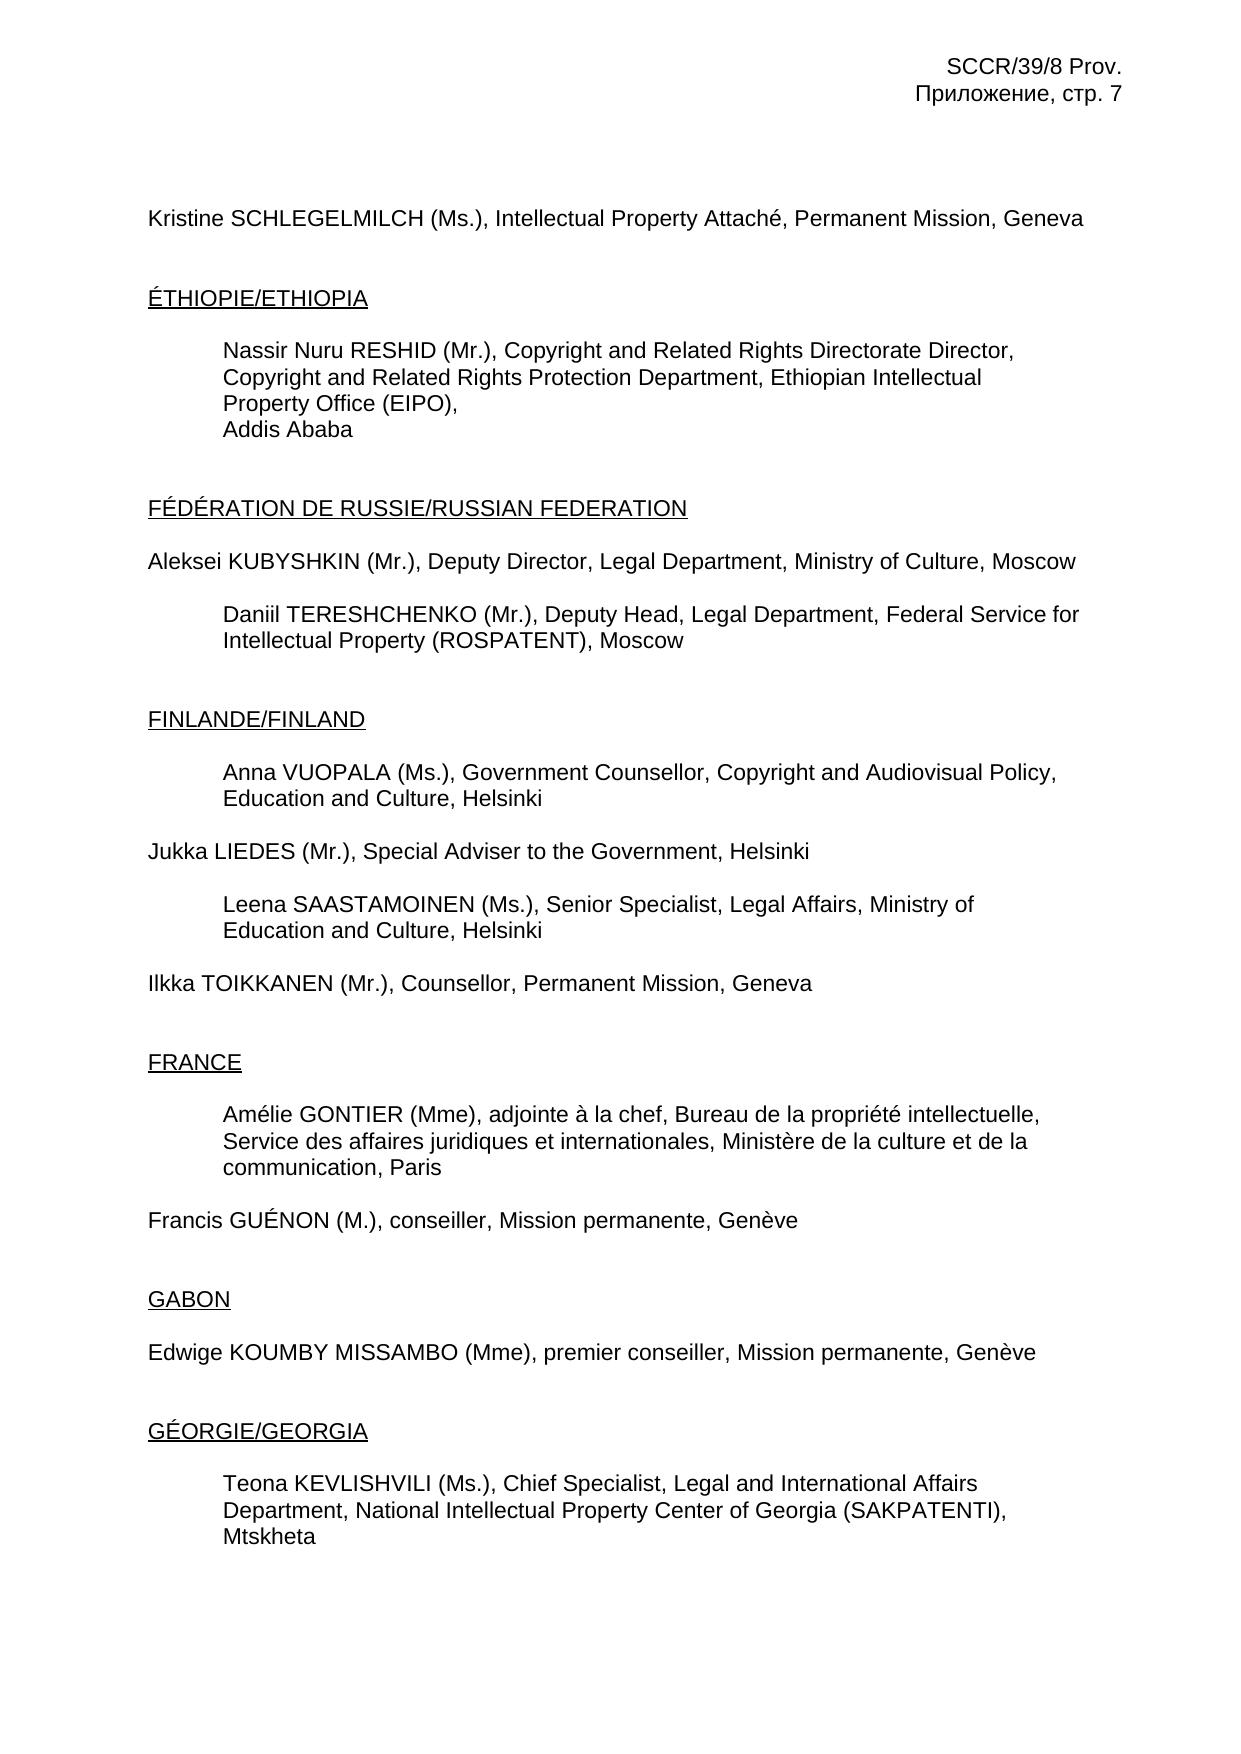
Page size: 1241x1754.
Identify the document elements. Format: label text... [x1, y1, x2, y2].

text Aleksei KUBYSHKIN (Mr.), Deputy Director, Legal Department, Ministry of Culture, Moscow [148, 548, 1122, 574]
text GABON [148, 1286, 1122, 1312]
text FINLANDE/FINLAND [148, 706, 1122, 732]
text FRANCE [148, 1049, 1122, 1075]
text Anna VUOPALA (Ms.), Government Counsellor, Copyright and Audiovisual Policy, Education and Culture, Helsinki [223, 759, 1070, 812]
text Edwige KOUMBY MISSAMBO (Mme), premier conseiller, Mission permanente, Genève [148, 1339, 1122, 1365]
text Francis GUÉNON (M.), conseiller, Mission permanente, Genève [148, 1207, 1122, 1233]
text Teona KEVLISHVILI (Ms.), Chief Specialist, Legal and International Affairs Department, National Intellectual Property Center of Georgia (SAKPATENTI), Mtskheta [223, 1470, 1015, 1549]
text Nassir Nuru RESHID (Mr.), Copyright and Related Rights Directorate Director, Copyright and Related Rights Protection Department, Ethiopian Intellectual Property Office (EIPO), [223, 337, 1068, 416]
text ÉTHIOPIE/ETHIOPIA [148, 284, 1122, 311]
text GÉORGIE/GEORGIA [148, 1418, 1122, 1444]
text Addis Ababa [223, 416, 1068, 443]
text Amélie GONTIER (Mme), adjointe à la chef, Bureau de la propriété intellectuelle, Service des affaires juridiques et internationales, Ministère de la culture et de la communication, Paris [223, 1101, 1071, 1181]
text FÉDÉRATION DE RUSSIE/RUSSIAN FEDERATION [148, 495, 1122, 522]
text Daniil TERESHCHENKO (Mr.), Deputy Head, Legal Department, Federal Service for Intellectual Property (ROSPATENT), Moscow [223, 601, 1100, 653]
text Kristine SCHLEGELMILCH (Ms.), Intellectual Property Attaché, Permanent Mission, Geneva [148, 205, 1122, 232]
text Jukka LIEDES (Mr.), Special Adviser to the Government, Helsinki [148, 838, 1122, 864]
text Ilkka TOIKKANEN (Mr.), Counsellor, Permanent Mission, Geneva [148, 970, 1122, 996]
text Leena SAASTAMOINEN (Ms.), Senior Specialist, Legal Affairs, Ministry of Education and Culture, Helsinki [223, 891, 1031, 943]
